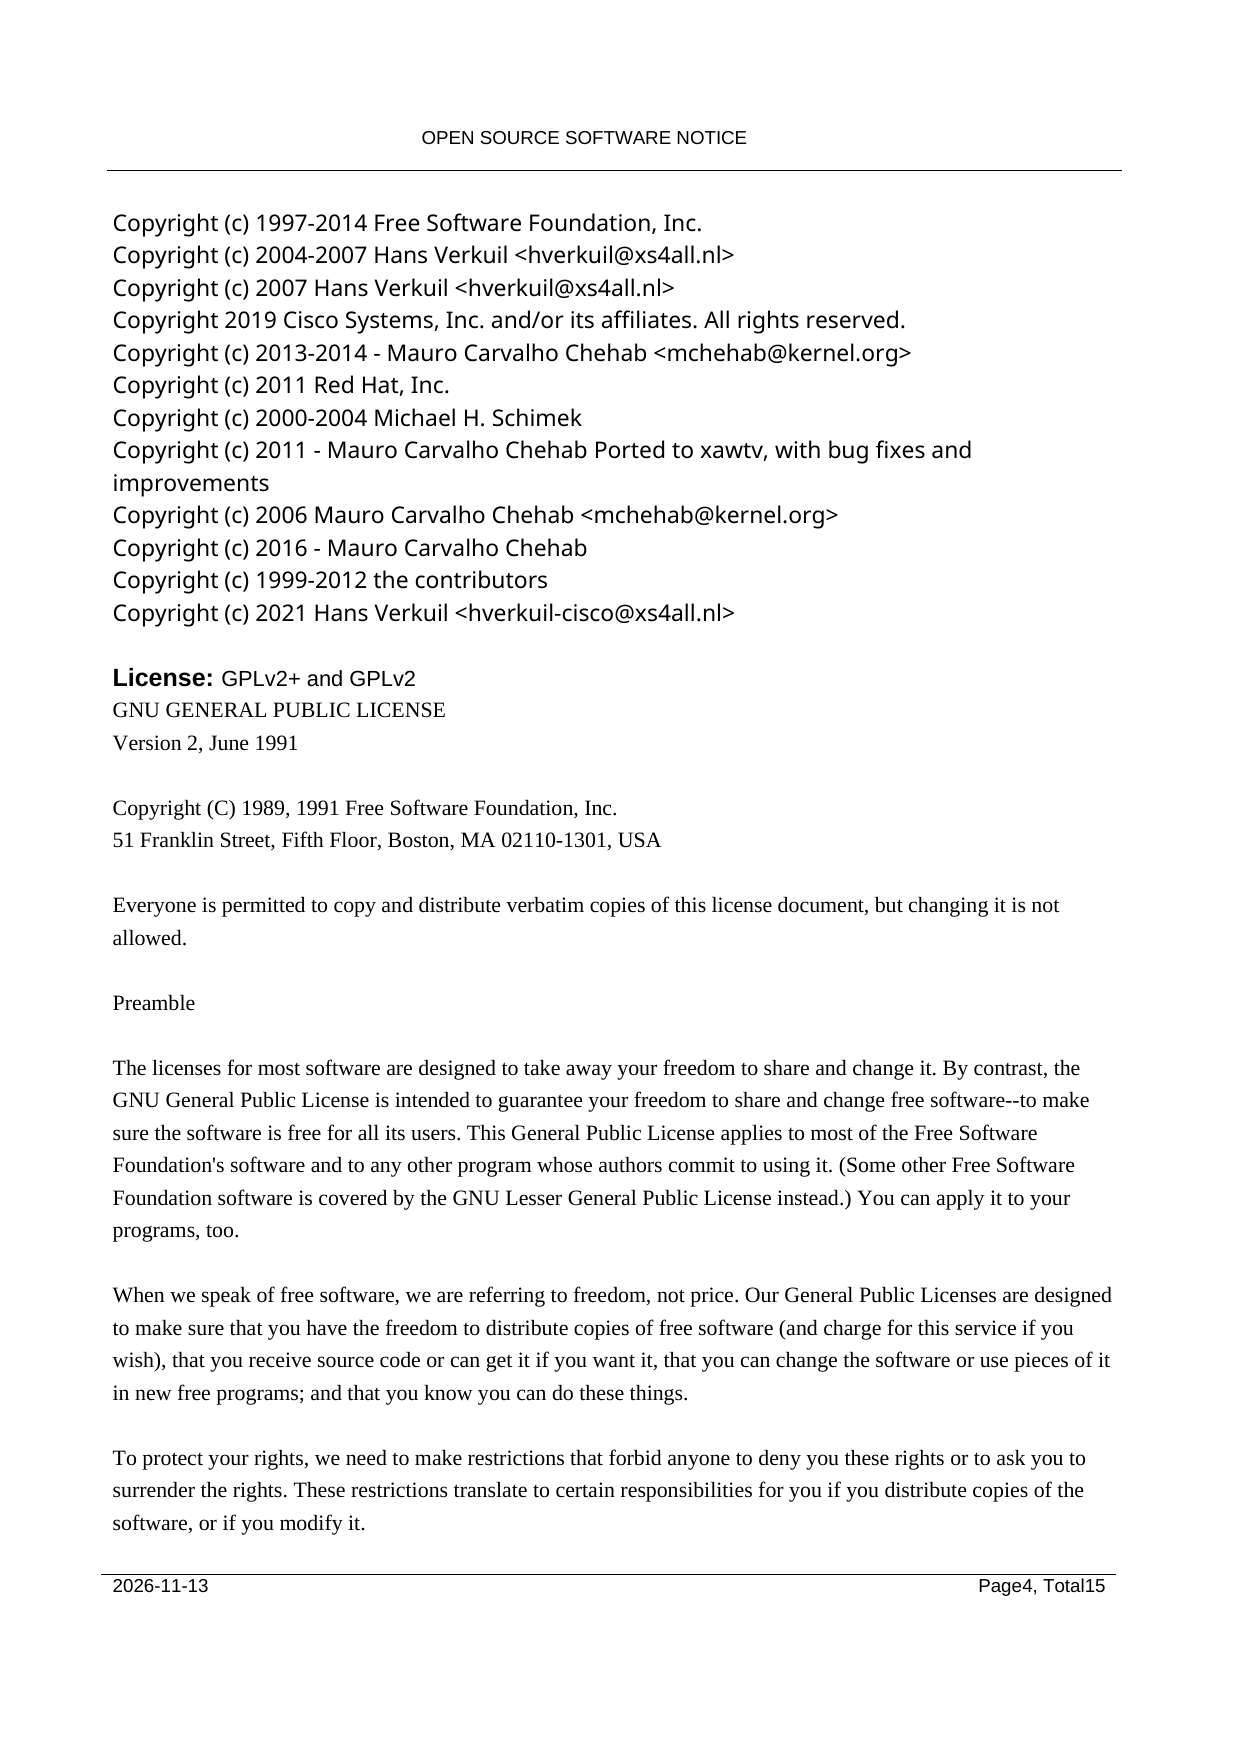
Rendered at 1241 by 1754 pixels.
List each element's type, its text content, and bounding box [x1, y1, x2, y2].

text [112, 206, 1128, 661]
text License: GPLv2+ and GPLv2 [112, 661, 1128, 694]
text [112, 694, 1128, 1539]
